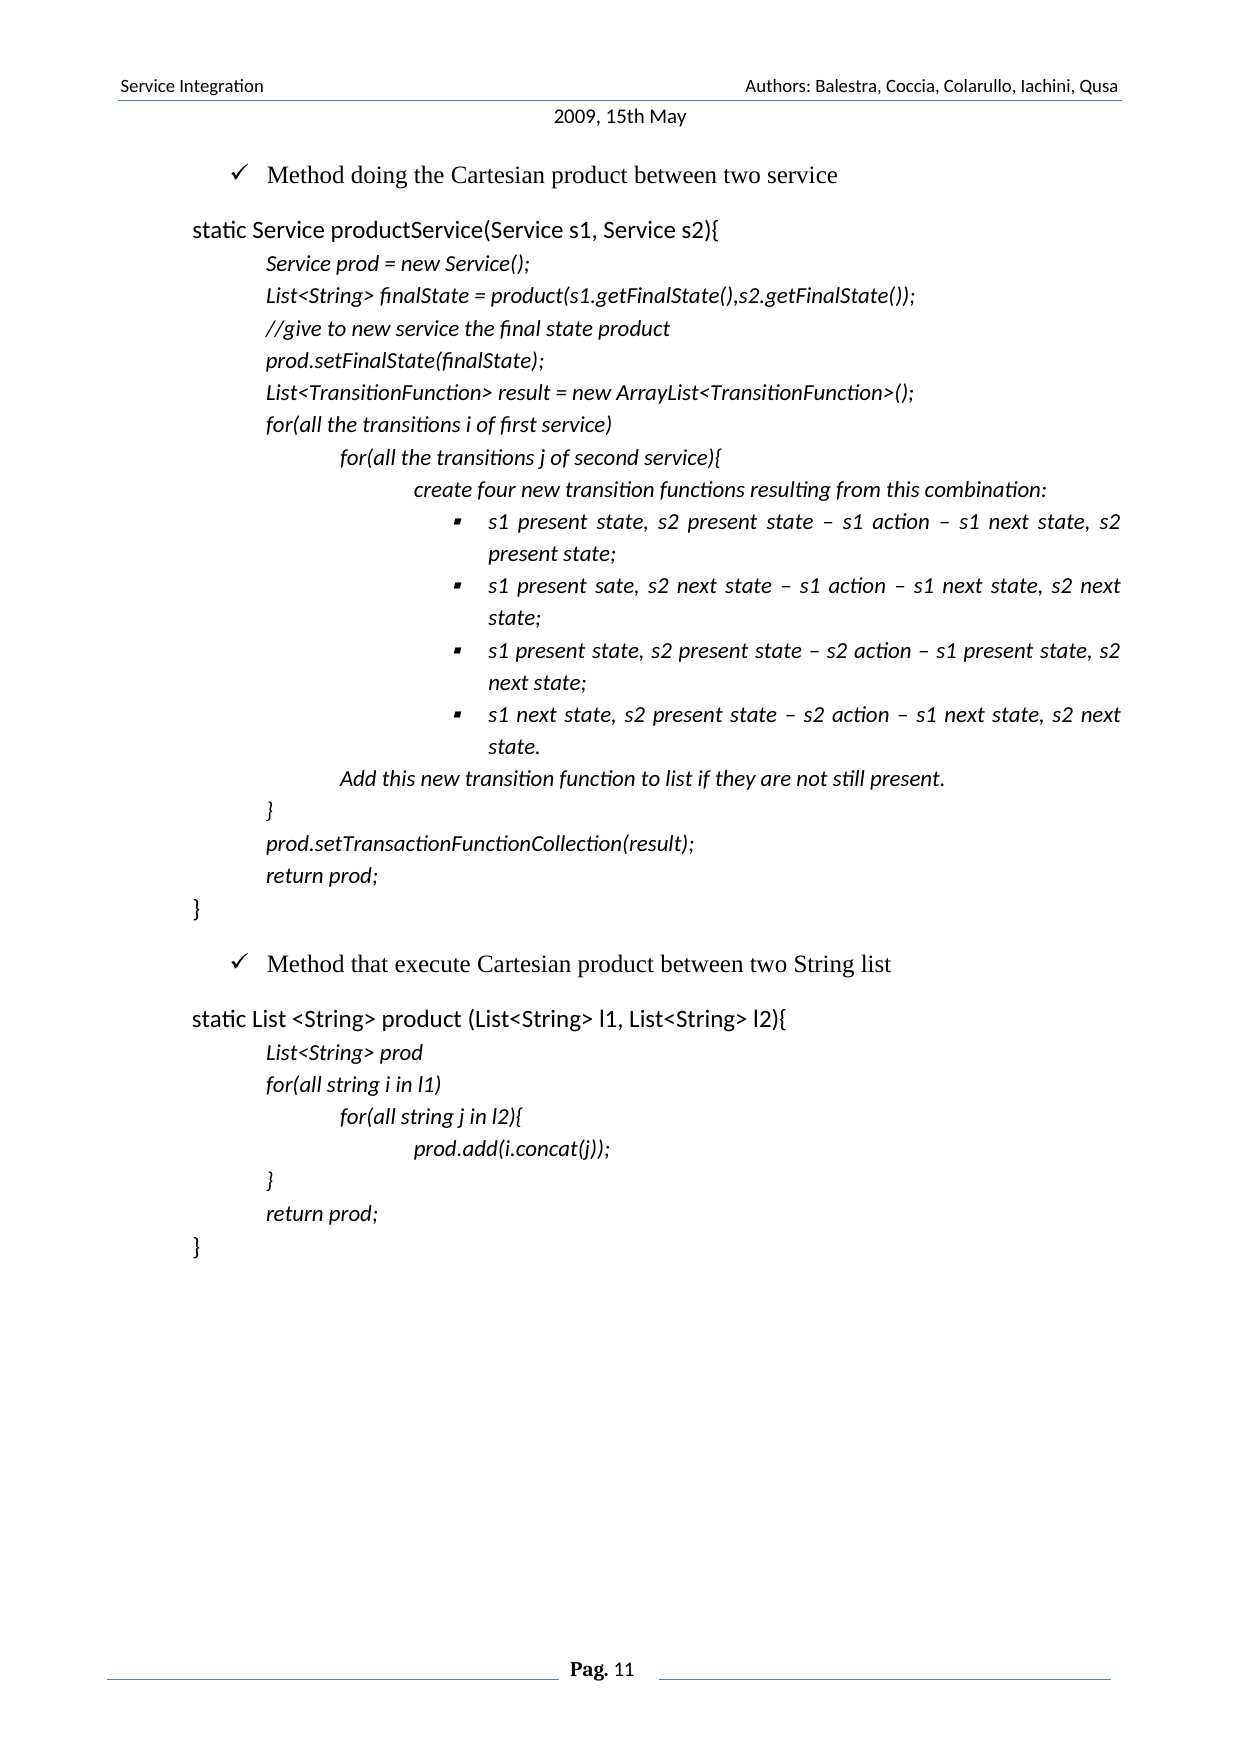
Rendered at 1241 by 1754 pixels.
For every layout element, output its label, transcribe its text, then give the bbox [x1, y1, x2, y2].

text prod.setTransactionFunctionCollection(result); [192, 829, 1122, 857]
text Service prod = new Service(); [192, 249, 1122, 277]
text static List <String> product (List<String> l1, List<String> l2){ [192, 1003, 1122, 1033]
list Method doing the Cartesian product between two service [229, 161, 1122, 189]
text //give to new service the final state product [192, 314, 1122, 342]
list s1 present state, s2 present state – s1 action – s1 next state, s2 present state; [451, 507, 1122, 567]
text for(all the transitions j of second service){ [192, 443, 1122, 471]
text for(all string i in l1) [192, 1070, 1122, 1098]
list s1 present state, s2 present state – s2 action – s1 present state, s2 next state; [451, 636, 1122, 696]
text create four new transition functions resulting from this combination: [413, 475, 1122, 503]
text return prod; [192, 1199, 1122, 1227]
text prod.add(i.concat(j)); [192, 1134, 1122, 1162]
text return prod; [192, 861, 1122, 889]
text } [265, 797, 1122, 825]
text for(all string j in l2){ [192, 1102, 1122, 1130]
list s1 present sate, s2 next state – s1 action – s1 next state, s2 next state; [451, 571, 1122, 632]
text prod.setFinalState(finalState); [265, 346, 1122, 374]
text } [192, 893, 1122, 924]
text } [192, 1231, 1122, 1262]
text static Service productService(Service s1, Service s2){ [192, 214, 1122, 245]
text List<TransitionFunction> result = new ArrayList<TransitionFunction>(); [192, 378, 1122, 406]
text List<String> prod [192, 1038, 1122, 1066]
text List<String> finalState = product(s1.getFinalState(),s2.getFinalState()); [192, 282, 1122, 310]
list s1 next state, s2 present state – s2 action – s1 next state, s2 next state. [451, 700, 1122, 760]
text Add this new transition function to list if they are not still present. [192, 764, 1122, 792]
list Method that execute Cartesian product between two String list [229, 949, 1122, 978]
text for(all the transitions i of first service) [192, 410, 1122, 438]
text } [192, 1167, 1122, 1195]
